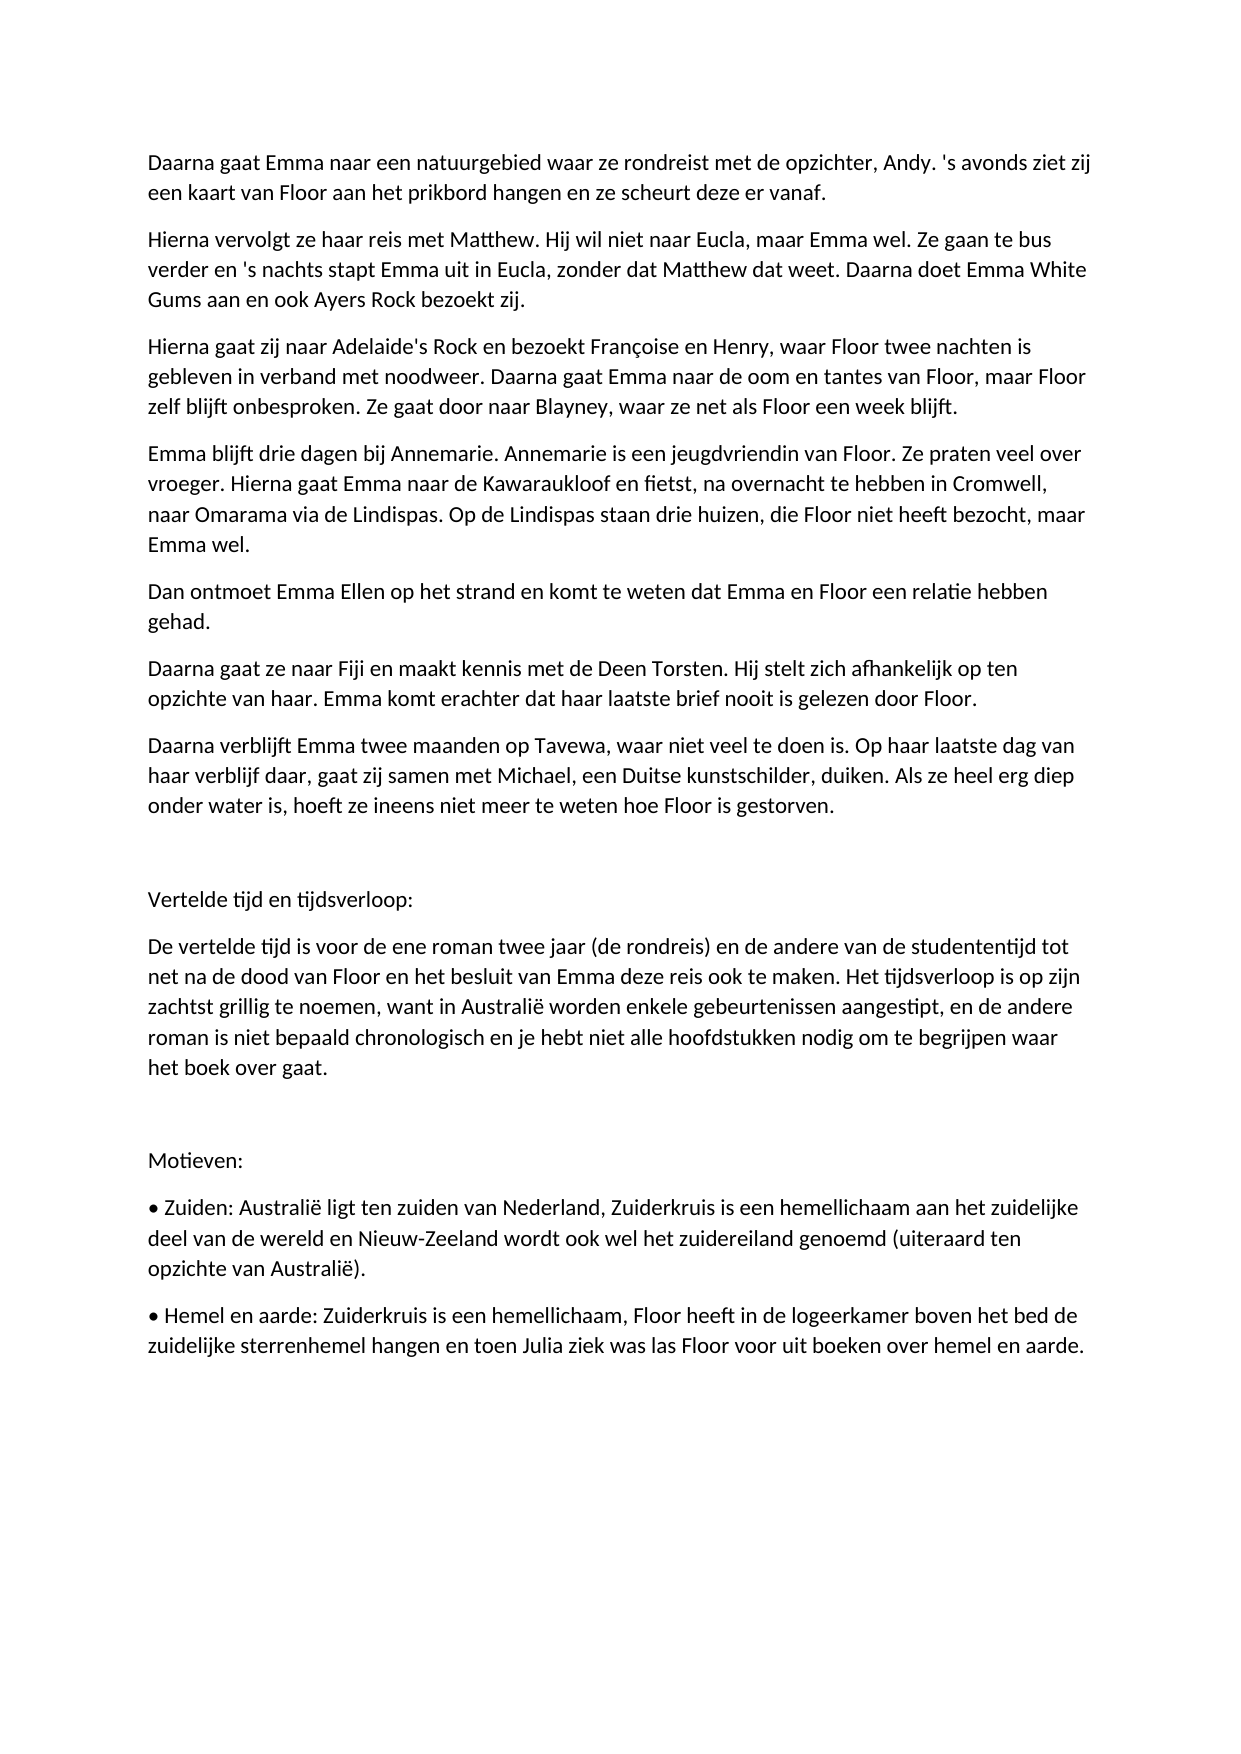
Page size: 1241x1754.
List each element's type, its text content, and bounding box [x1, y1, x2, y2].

text Hierna vervolgt ze haar reis met Matthew. Hij wil niet naar Eucla, maar Emma wel. Ze gaan te bus verder en 's nachts stapt Emma uit in Eucla, zonder dat Matthew dat weet. Daarna doet Emma White Gums aan en ook Ayers Rock bezoekt zij. [148, 225, 1093, 313]
text Hierna gaat zij naar Adelaide's Rock en bezoekt Françoise en Henry, waar Floor twee nachten is gebleven in verband met noodweer. Daarna gaat Emma naar de oom en tantes van Floor, maar Floor zelf blijft onbesproken. Ze gaat door naar Blayney, waar ze net als Floor een week blijft. [148, 332, 1093, 420]
text Daarna gaat Emma naar een natuurgebied waar ze rondreist met de opzichter, Andy. 's avonds ziet zij een kaart van Floor aan het prikbord hangen en ze scheurt deze er vanaf. [148, 148, 1093, 206]
text Daarna verblijft Emma twee maanden op Tavewa, waar niet veel te doen is. Op haar laatste dag van haar verblijf daar, gaat zij samen met Michael, een Duitse kunstschilder, duiken. Als ze heel erg diep onder water is, hoeft ze ineens niet meer te weten hoe Floor is gestorven. [148, 731, 1093, 819]
text • Zuiden: Australië ligt ten zuiden van Nederland, Zuiderkruis is een hemellichaam aan het zuidelijke deel van de wereld en Nieuw-Zeeland wordt ook wel het zuidereiland genoemd (uiteraard ten opzichte van Australië). [148, 1193, 1093, 1282]
text • Hemel en aarde: Zuiderkruis is een hemellichaam, Floor heeft in de logeerkamer boven het bed de zuidelijke sterrenhemel hangen en toen Julia ziek was las Floor voor uit boeken over hemel en aarde. [148, 1301, 1093, 1359]
text Daarna gaat ze naar Fiji en maakt kennis met de Deen Torsten. Hij stelt zich afhankelijk op ten opzichte van haar. Emma komt erachter dat haar laatste brief nooit is gelezen door Floor. [148, 654, 1093, 712]
text Dan ontmoet Emma Ellen op het strand en komt te weten dat Emma en Floor een relatie hebben gehad. [148, 577, 1093, 635]
text De vertelde tijd is voor de ene roman twee jaar (de rondreis) en de andere van de studententijd tot net na de dood van Floor en het besluit van Emma deze reis ook te maken. Het tijdsverloop is op zijn zachtst grillig te noemen, want in Australië worden enkele gebeurtenissen aangestipt, en de andere roman is niet bepaald chronologisch en je hebt niet alle hoofdstukken nodig om te begrijpen waar het boek over gaat. [148, 932, 1093, 1081]
text Vertelde tijd en tijdsverloop: [148, 885, 1093, 913]
text Motieven: [148, 1147, 1093, 1174]
text Emma blijft drie dagen bij Annemarie. Annemarie is een jeugdvriendin van Floor. Ze praten veel over vroeger. Hierna gaat Emma naar de Kawaraukloof en fietst, na overnacht te hebben in Cromwell, naar Omarama via de Lindispas. Op de Lindispas staan drie huizen, die Floor niet heeft bezocht, maar Emma wel. [148, 439, 1093, 558]
